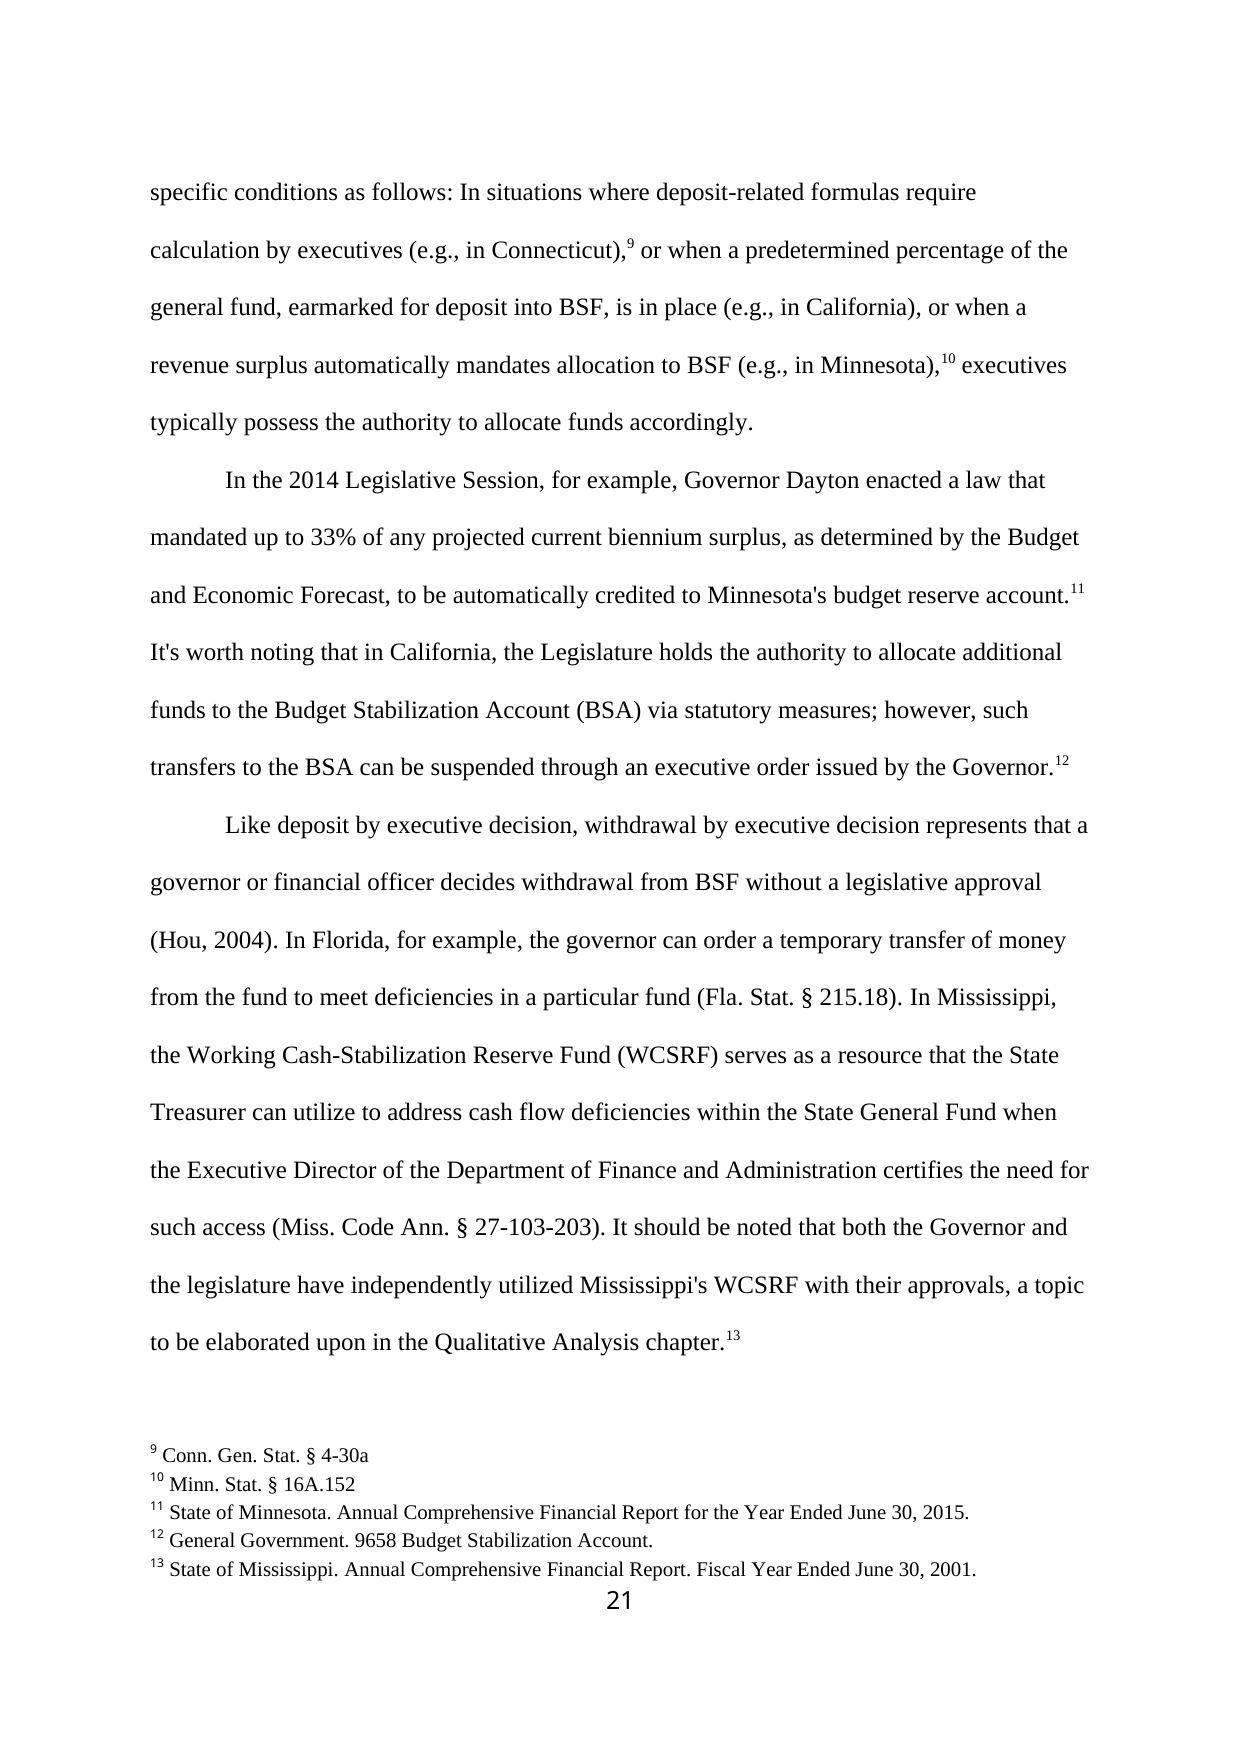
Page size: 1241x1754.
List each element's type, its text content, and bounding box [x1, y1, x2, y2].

text In the 2014 Legislative Session, for example, Governor Dayton enacted a law that mandated up to 33% of any projected current biennium surplus, as determined by the Budget and Economic Forecast, to be automatically credited to Minnesota's budget reserve account. It's worth noting that in California, the Legislature holds the authority to allocate additional funds to the Budget Stabilization Account (BSA) via statutory measures; however, such transfers to the BSA can be suspended through an executive order issued by the Governor. [150, 465, 1090, 781]
text Like deposit by executive decision, withdrawal by executive decision represents that a governor or financial officer decides withdrawal from BSF without a legislative approval . In Florida, for example, the governor can order a temporary transfer of money from the fund to meet deficiencies in a particular fund (Fla. Stat. § 215.18). In Mississippi, the Working Cash-Stabilization Reserve Fund (WCSRF) serves as a resource that the State Treasurer can utilize to address cash flow deficiencies within the State General Fund when the Executive Director of the Department of Finance and Administration certifies the need for such access (Miss. Code Ann. § 27-103-203). It should be noted that both the Governor and the legislature have independently utilized Mississippi's WCSRF with their approvals, a topic to be elaborated upon in the Qualitative Analysis chapter. [150, 810, 1090, 1356]
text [150, 177, 1090, 436]
